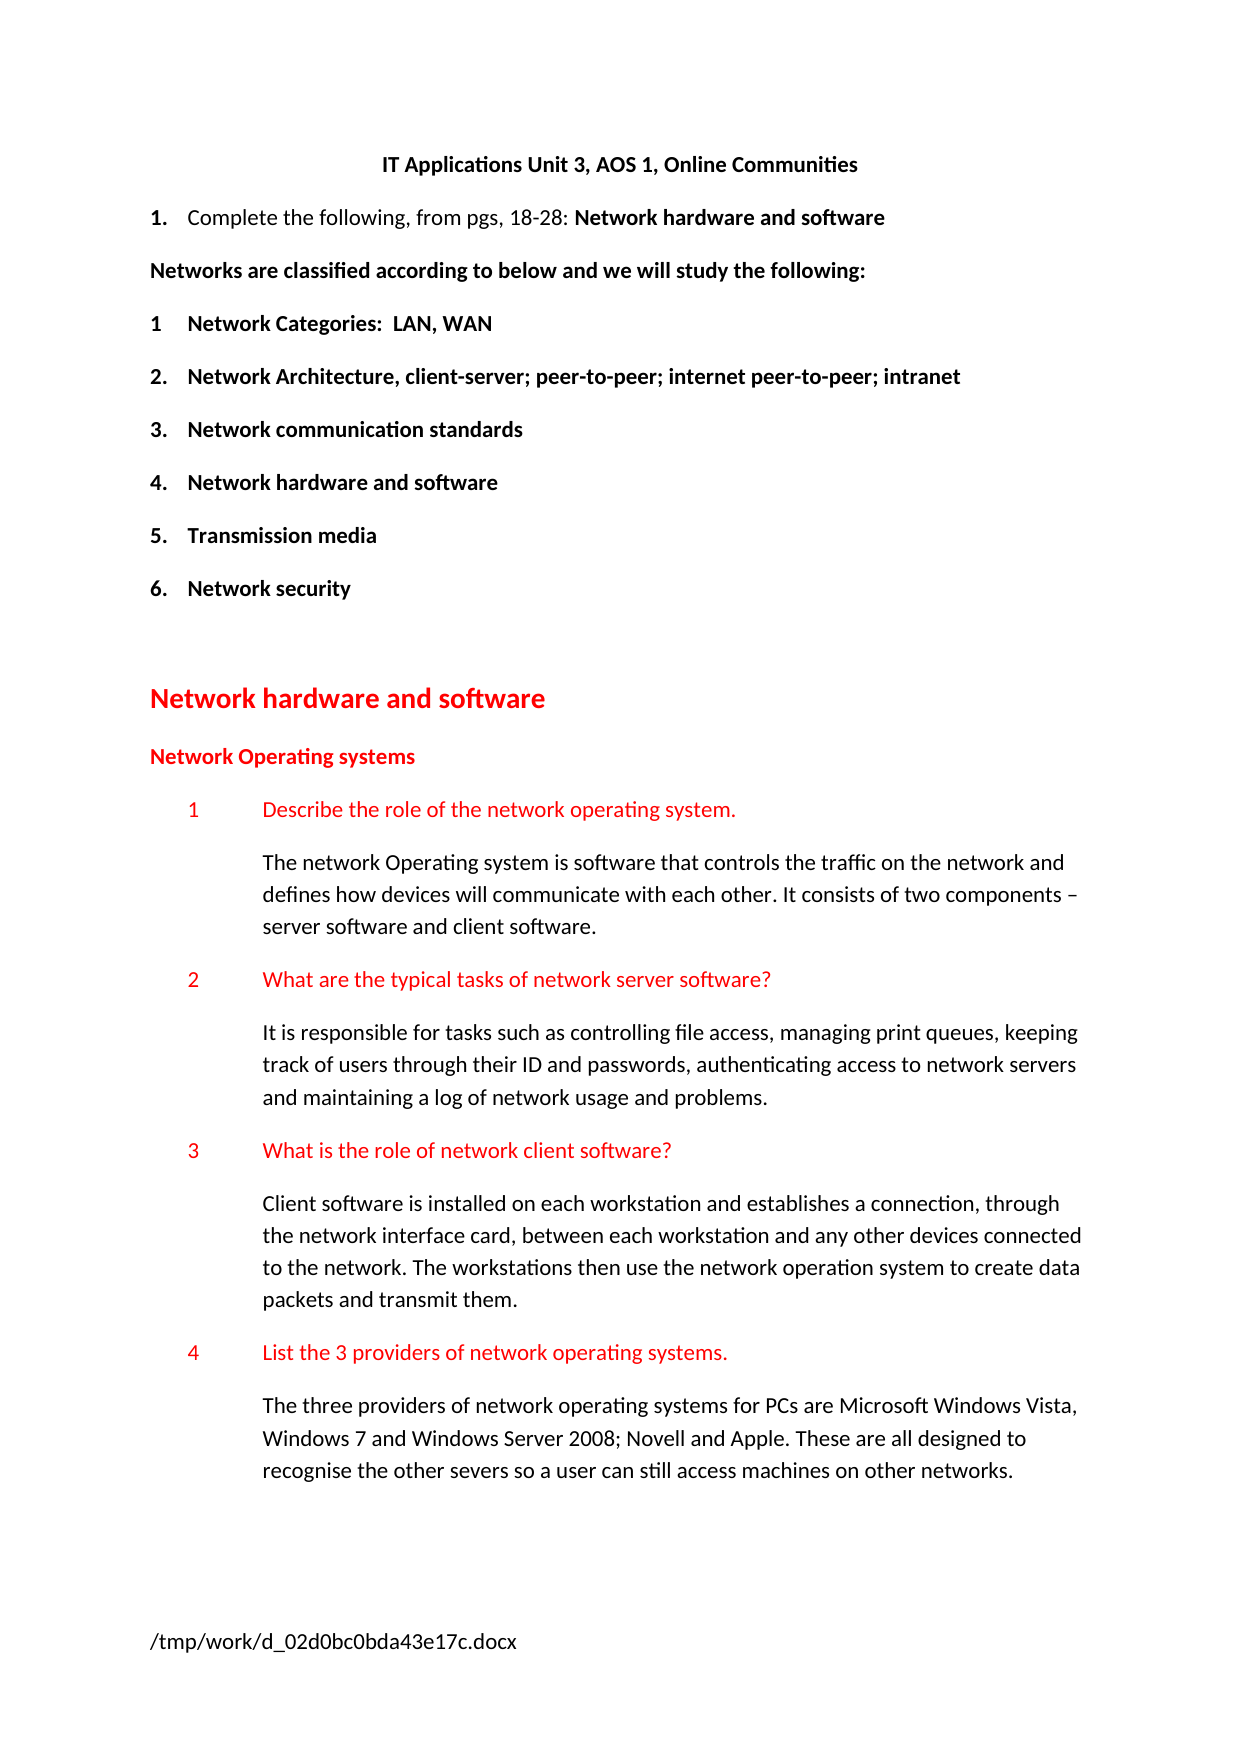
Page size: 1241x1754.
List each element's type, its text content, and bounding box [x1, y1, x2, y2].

list Describe the role of the network operating system. [187, 795, 1090, 823]
text The network Operating system is software that controls the traffic on the network and defines how devices will communicate with each other. It consists of two components – server software and client software. [262, 848, 1090, 940]
text It is responsible for tasks such as controlling file access, managing print queues, keeping track of users through their ID and passwords, authenticating access to network servers and maintaining a log of network usage and problems. [262, 1018, 1090, 1111]
list Network Architecture, client-server; peer-to-peer; internet peer-to-peer; intranet [150, 362, 1090, 390]
list Network hardware and software [150, 468, 1090, 496]
text The three providers of network operating systems for PCs are Microsoft Windows Vista, Windows 7 and Windows Server 2008; Novell and Apple. These are all designed to recognise the other severs so a user can still access machines on other networks. [262, 1391, 1090, 1484]
text Network Operating systems [150, 742, 1090, 770]
text Client software is installed on each workstation and establishes a connection, through the network interface card, between each workstation and any other devices connected to the network. The workstations then use the network operation system to create data packets and transmit them. [262, 1189, 1090, 1313]
list Transmission media [150, 521, 1090, 549]
list What are the typical tasks of network server software? [187, 965, 1090, 993]
list What is the role of network client software? [187, 1136, 1090, 1164]
list Network Categories: LAN, WAN [150, 309, 1090, 337]
text Networks are classified according to below and we will study the following: [150, 256, 1090, 284]
list Complete the following, from pgs, 18-28: Network hardware and software [150, 203, 1090, 231]
list Network communication standards [150, 415, 1090, 443]
list List the 3 providers of network operating systems. [187, 1338, 1090, 1366]
list Network hardware and software [150, 680, 1090, 716]
text IT Applications Unit 3, AOS 1, Online Communities [150, 150, 1090, 178]
list Network security [150, 574, 1090, 602]
